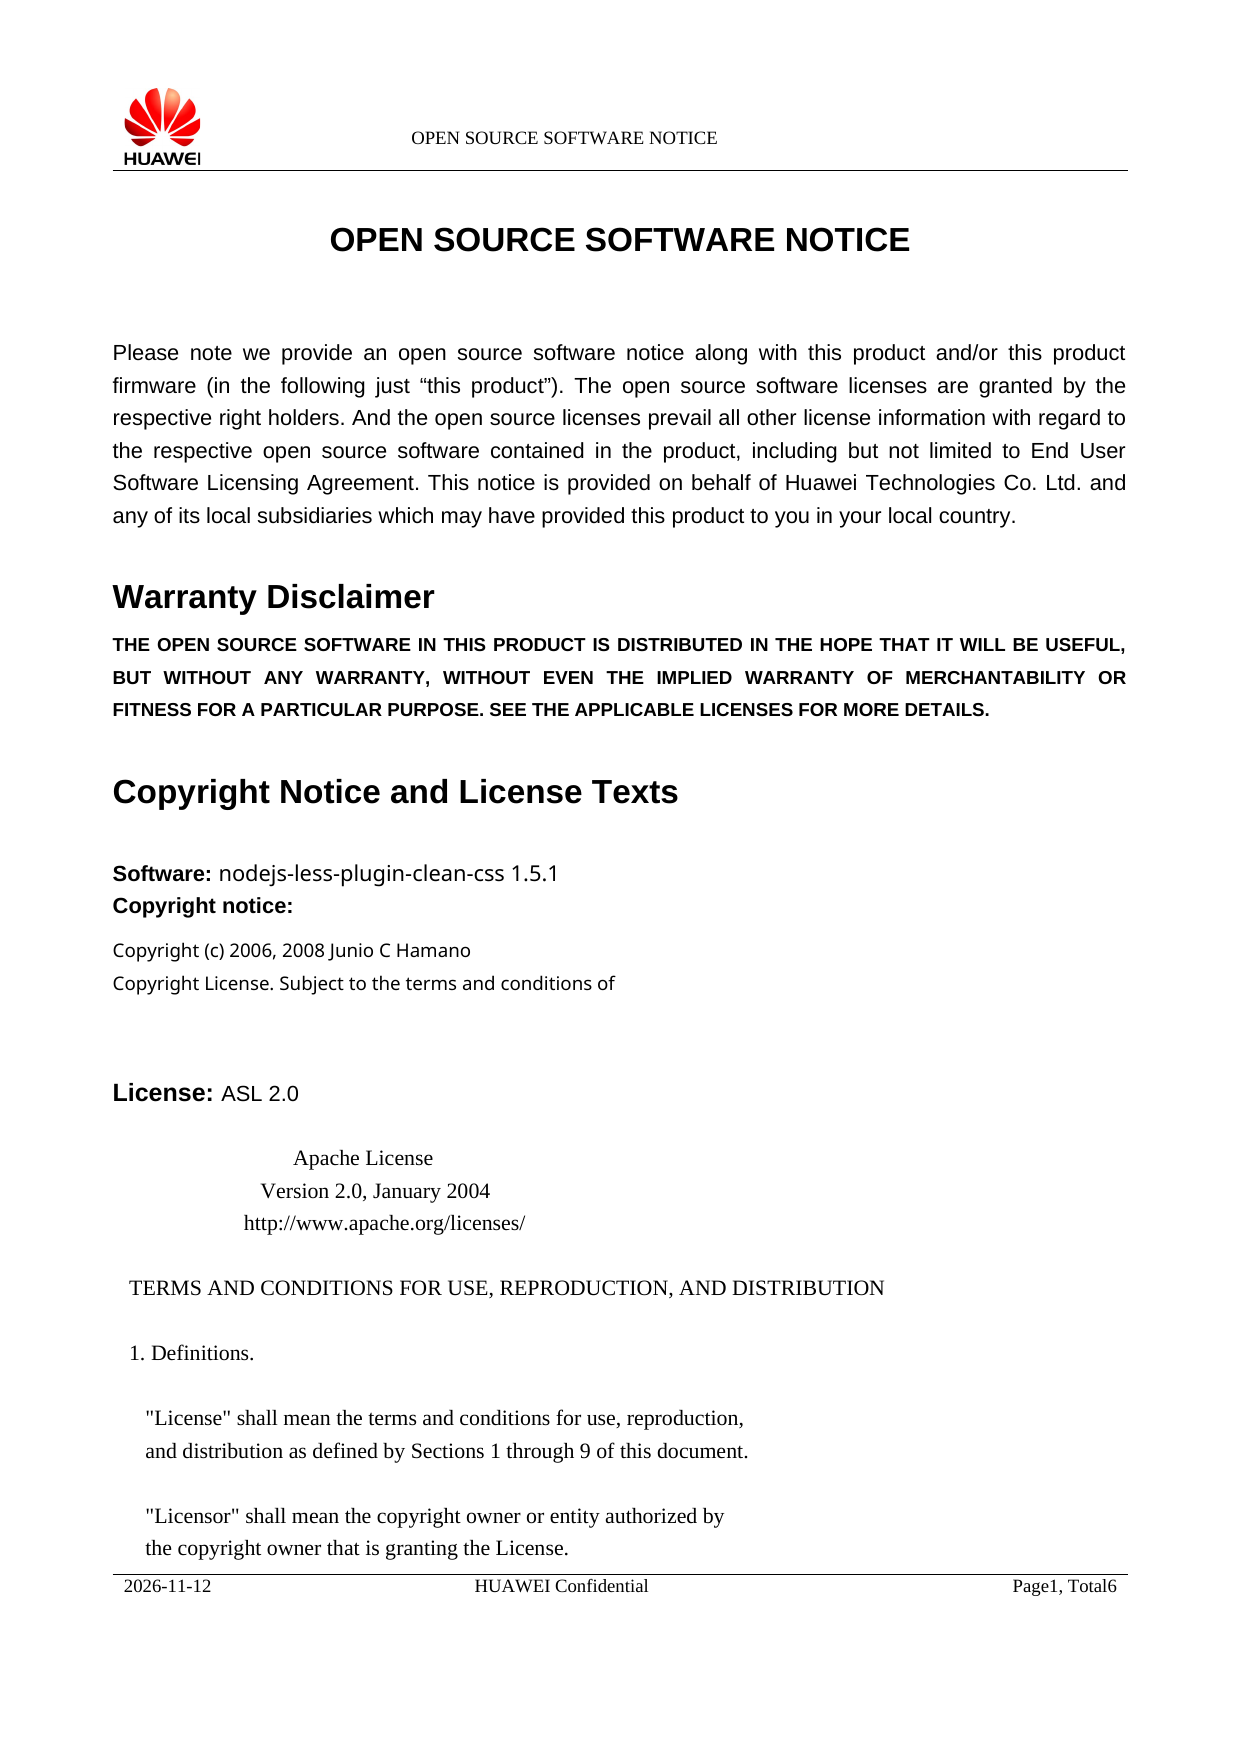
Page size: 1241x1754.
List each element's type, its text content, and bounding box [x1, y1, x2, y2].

picture [124, 88, 201, 165]
text OPEN SOURCE SOFTWARE NOTICE [112, 206, 1128, 271]
text Copyright License. Subject to the terms and conditions of [112, 966, 1128, 999]
text Warranty Disclaimer [112, 564, 1128, 629]
text License: ASL 2.0 [112, 1077, 1128, 1109]
text Please note we provide an open source software notice along with this product and/or this product firmware (in the following just “this product”). The open source software licenses are granted by the respective right holders. And the open source licenses prevail all other license information with regard to the respective open source software contained in the product, including but not limited to End User Software Licensing Agreement. This notice is provided on behalf of Huawei Technologies Co. Ltd. and any of its local subsidiaries which may have provided this product to you in your local country. [112, 336, 1128, 531]
text Copyright Notice and License Texts [112, 759, 1128, 824]
text Copyright (c) 2006, 2008 Junio C Hamano [112, 934, 1128, 966]
text Copyright notice: [112, 889, 1128, 921]
title Software: nodejs-less-plugin-clean-css 1.5.1 [112, 856, 1128, 889]
text The open source software in this product is distributed in the hope that it will be useful, but WITHOUT ANY WARRANTY, without even the implied warranty of MERCHANTABILITY or FITNESS FOR A PARTICULAR PURPOSE. See the applicable licenses for more details. [112, 629, 1128, 726]
